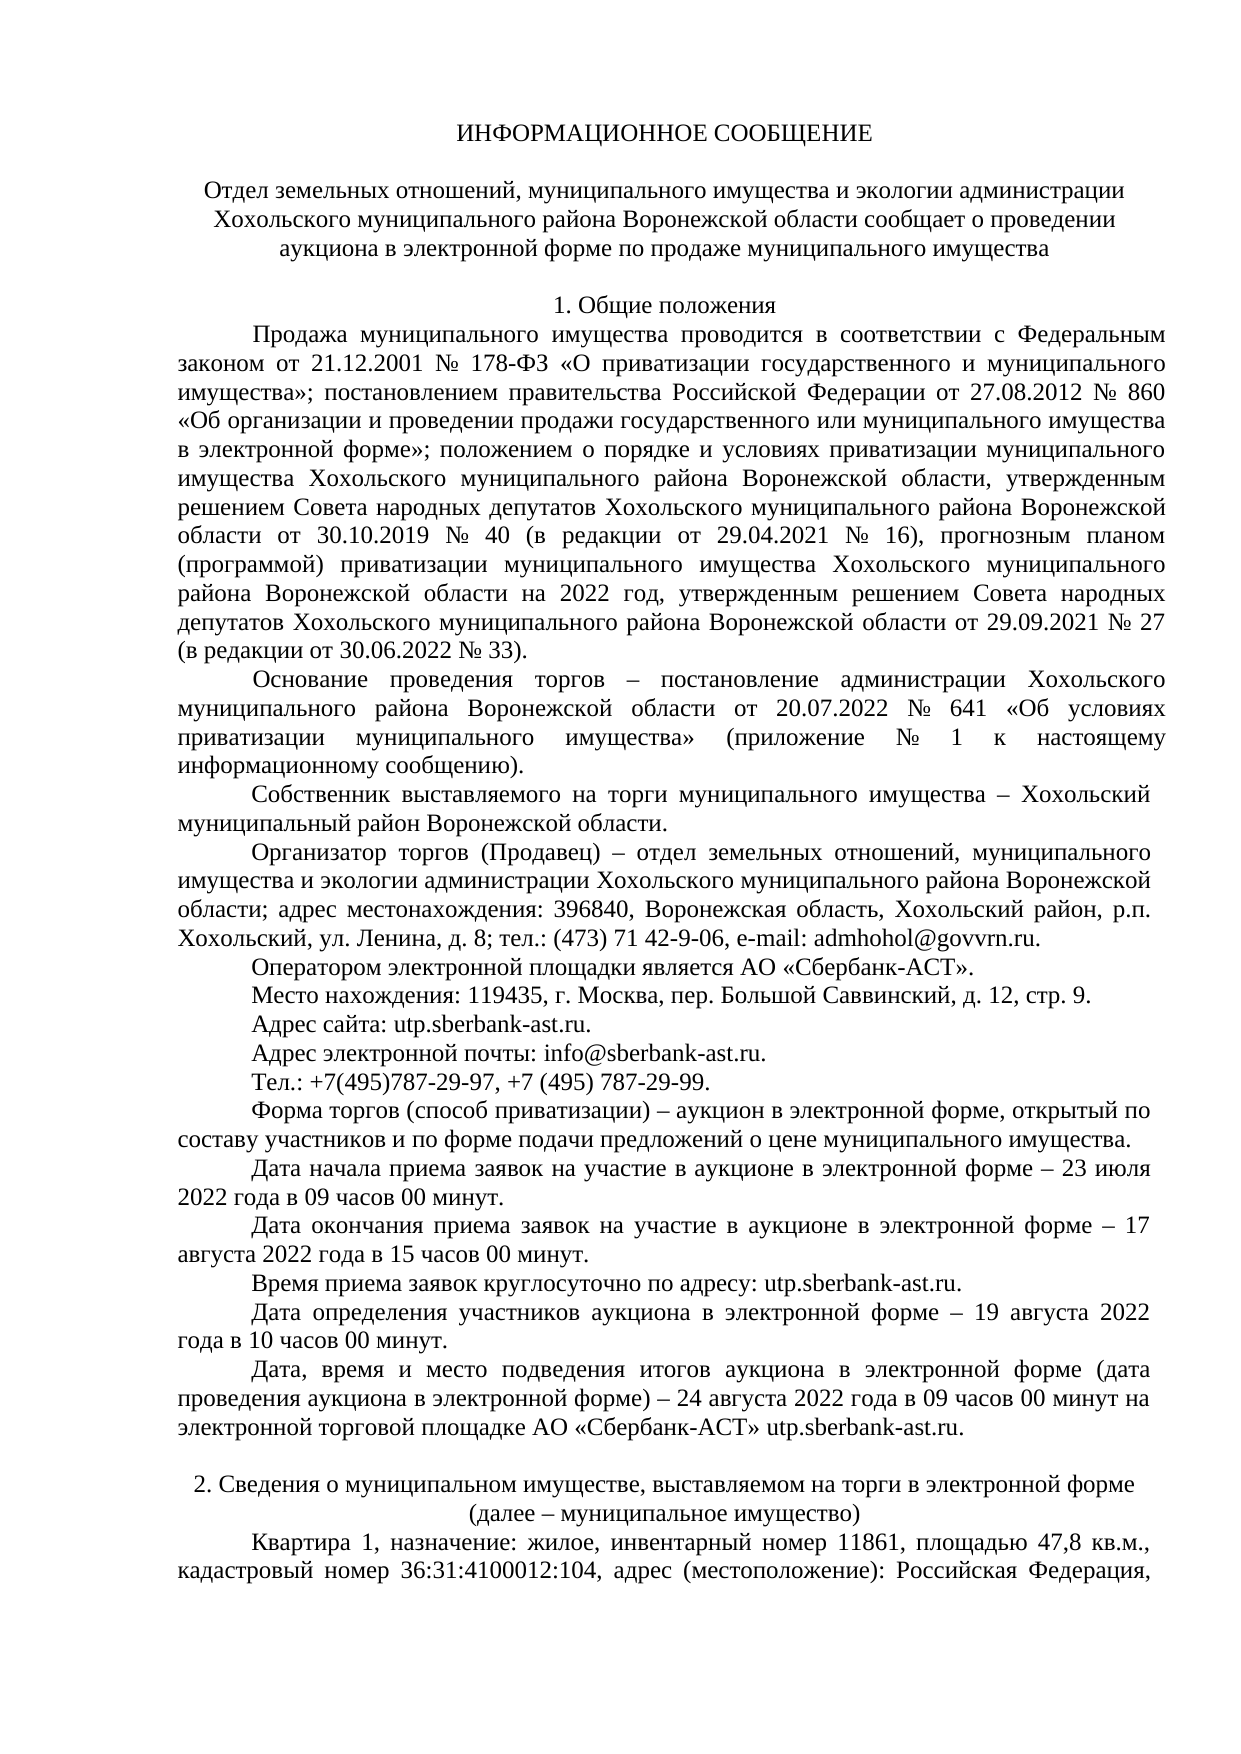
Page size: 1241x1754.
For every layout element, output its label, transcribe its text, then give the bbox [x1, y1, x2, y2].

text Основание проведения торгов – постановление администрации Хохольского муниципального района Воронежской области от 20.07.2022 № 641 «Об условиях приватизации муниципального имущества» (приложение № 1 к настоящему информационному сообщению). [177, 664, 1166, 779]
text Дата окончания приема заявок на участие в аукционе в электронной форме – 17 августа 2022 года в 15 часов 00 минут. [177, 1211, 1152, 1268]
text Время приема заявок круглосуточно по адресу: utp.sberbank-ast.ru. [177, 1268, 1152, 1297]
text Отдел земельных отношений, муниципального имущества и экологии администрации Хохольского муниципального района Воронежской области сообщает о проведении аукциона в электронной форме по продаже муниципального имущества [177, 176, 1152, 262]
text ИНФОРМАЦИОННОЕ СООБЩЕНИЕ [177, 118, 1152, 147]
text 2. Сведения о муниципальном имуществе, выставляемом на торги в электронной форме [177, 1469, 1152, 1498]
text Место нахождения: 119435, г. Москва, пер. Большой Саввинский, д. 12, стр. 9. [177, 981, 1152, 1009]
text Адрес электронной почты: info@sberbank-ast.ru. [177, 1038, 1152, 1067]
text Продажа муниципального имущества проводится в соответствии с Федеральным законом от 21.12.2001 № 178-ФЗ «О приватизации государственного и муниципального имущества»; постановлением правительства Российской Федерации от 27.08.2012 № 860 «Об организации и проведении продажи государственного или муниципального имущества в электронной форме»; положением о порядке и условиях приватизации муниципального имущества Хохольского муниципального района Воронежской области, утвержденным решением Совета народных депутатов Хохольского муниципального района Воронежской области от 30.10.2019 № 40 (в редакции от 29.04.2021 № 16), прогнозным планом (программой) приватизации муниципального имущества Хохольского муниципального района Воронежской области на 2022 год, утвержденным решением Совета народных депутатов Хохольского муниципального района Воронежской области от 29.09.2021 № 27 (в редакции от 30.06.2022 № 33). [177, 319, 1166, 664]
text Дата определения участников аукциона в электронной форме – 19 августа 2022 года в 10 часов 00 минут. [177, 1297, 1152, 1354]
text Организатор торгов (Продавец) – отдел земельных отношений, муниципального имущества и экологии администрации Хохольского муниципального района Воронежской области; адрес местонахождения: 396840, Воронежская область, Хохольский район, р.п. Хохольский, ул. Ленина, д. 8; тел.: (473) 71 42-9-06, e-mail: admhohol@govvrn.ru. [177, 837, 1152, 952]
text (далее – муниципальное имущество) [177, 1498, 1152, 1527]
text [177, 1527, 1152, 1584]
text 1. Общие положения [177, 291, 1152, 319]
text Тел.: +7(495)787-29-97, +7 (495) 787-29-99. [177, 1067, 1152, 1096]
text Дата начала приема заявок на участие в аукционе в электронной форме – 23 июля 2022 года в 09 часов 00 минут. [177, 1153, 1152, 1211]
text Собственник выставляемого на торги муниципального имущества – Хохольский муниципальный район Воронежской области. [177, 779, 1152, 837]
text Оператором электронной площадки является АО «Сбербанк-АСТ». [177, 952, 1152, 981]
text Форма торгов (способ приватизации) – аукцион в электронной форме, открытый по составу участников и по форме подачи предложений о цене муниципального имущества. [177, 1096, 1152, 1153]
text Адрес сайта: utp.sberbank-ast.ru. [177, 1009, 1152, 1038]
text Дата, время и место подведения итогов аукциона в электронной форме (дата проведения аукциона в электронной форме) – 24 августа 2022 года в 09 часов 00 минут на электронной торговой площадке АО «Сбербанк-АСТ» utp.sberbank-ast.ru. [177, 1354, 1152, 1441]
